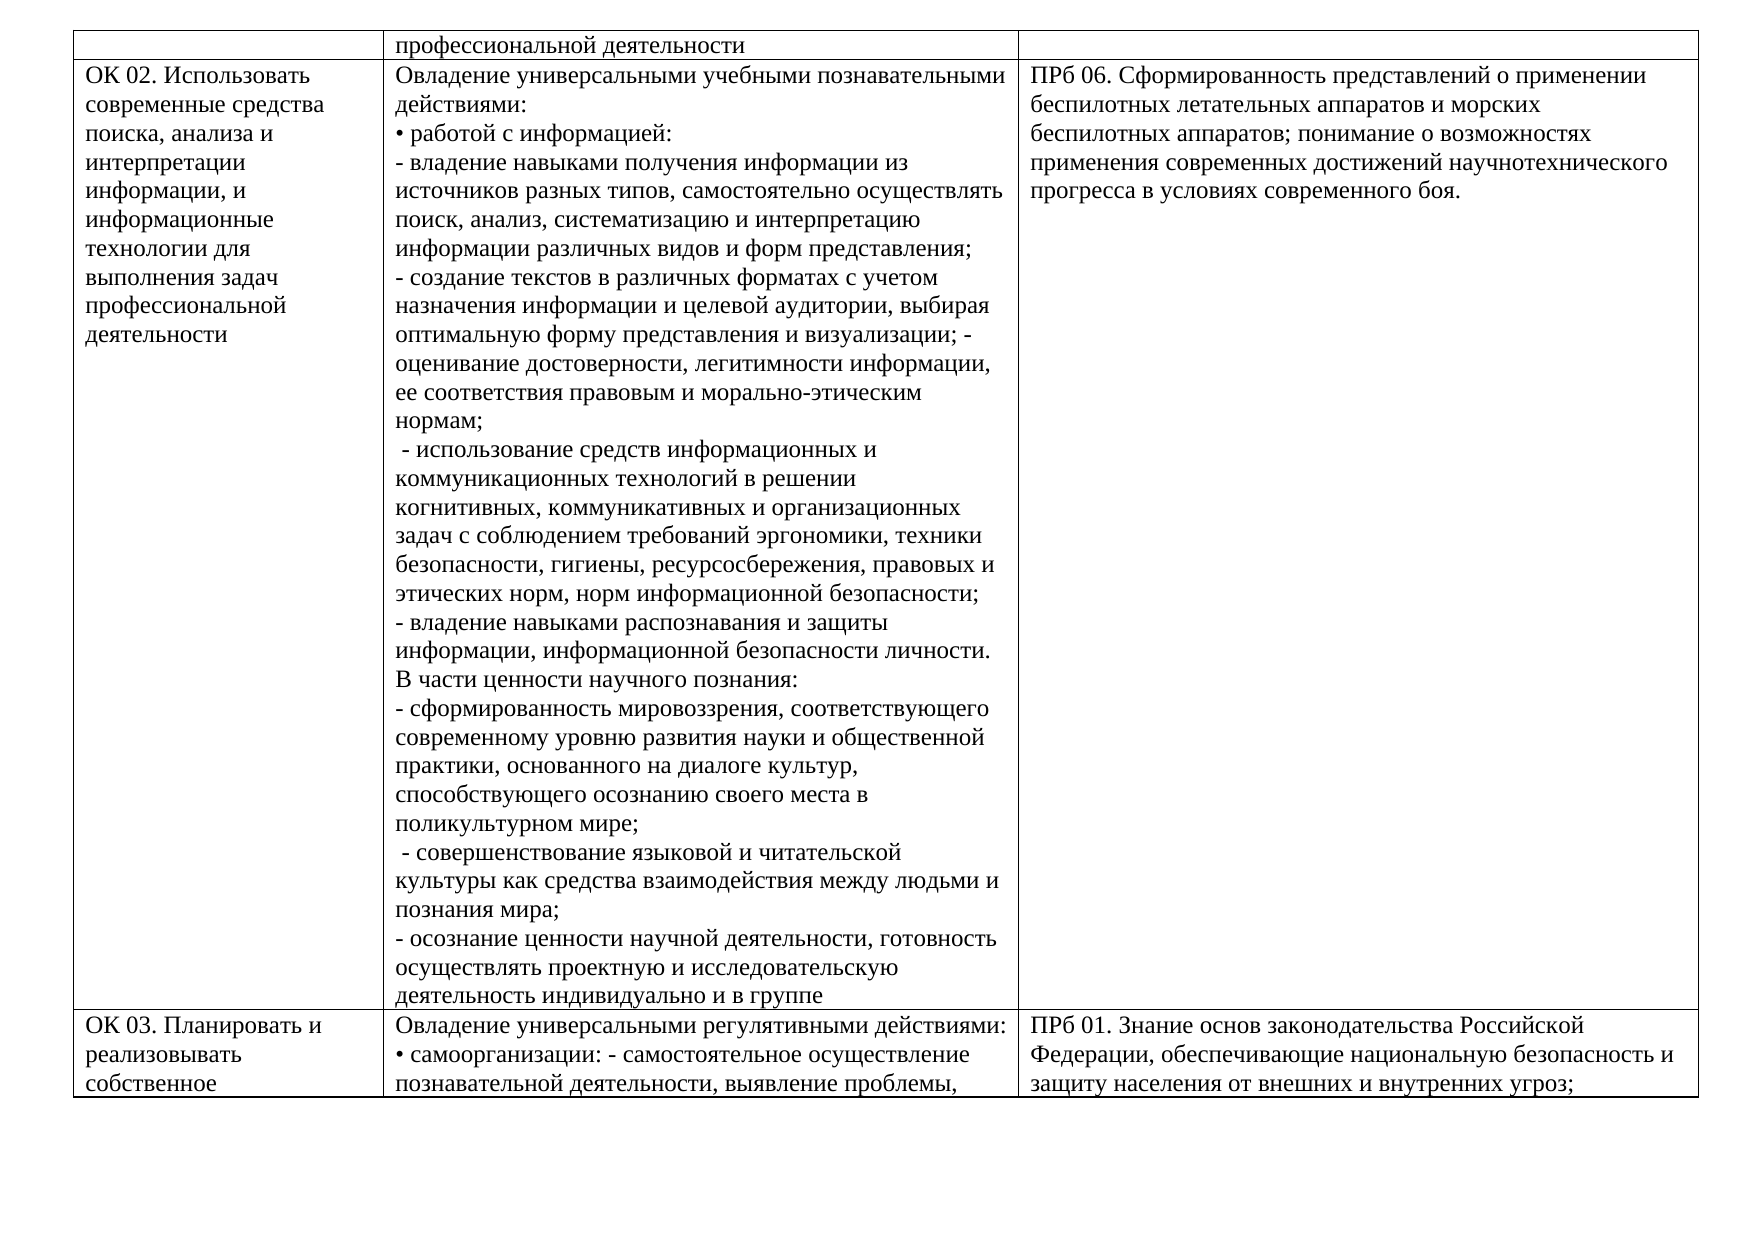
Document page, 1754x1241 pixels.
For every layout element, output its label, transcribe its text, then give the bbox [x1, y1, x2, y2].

table_cell Овладение универсальными учебными познавательными действиями: • работой с информацией: - владение навыками получения информации из источников разных типов, самостоятельно осуществлять поиск, анализ, систематизацию и интерпретацию информации различных видов и форм представления; - создание текстов в различных форматах с учетом назначения информации и целевой аудитории, выбирая оптимальную форму представления и визуализации; - оценивание достоверности, легитимности информации, ее соответствия правовым и морально-этическим нормам; - использование средств информационных и коммуникационных технологий в решении когнитивных, коммуникативных и организационных задач с соблюдением требований эргономики, техники безопасности, гигиены, ресурсосбережения, правовых и этических норм, норм информационной безопасности; - владение навыками распознавания и защиты информации, информационной безопасности личности. В части ценности научного познания: - сформированность мировоззрения, соответствующего современному уровню развития науки и общественной практики, основанного на диалоге культур, способствующего осознанию своего места в поликультурном мире; - совершенствование языковой и читательской культуры как средства взаимодействия между людьми и познания мира; - осознание ценности научной деятельности, готовность осуществлять проектную и исследовательскую деятельность индивидуально и в группе [384, 60, 1018, 1009]
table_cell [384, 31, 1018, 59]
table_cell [384, 1010, 1018, 1096]
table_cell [74, 1010, 383, 1096]
table_cell ПРб 06. Сформированность представлений о применении беспилотных летательных аппаратов и морских беспилотных аппаратов; понимание о возможностях применения современных достижений научнотехнического прогресса в условиях современного боя. [1019, 60, 1698, 1009]
table_cell ОК 02. Использовать современные средства поиска, анализа и интерпретации информации, и информационные технологии для выполнения задач профессиональной деятельности [74, 60, 383, 1009]
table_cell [1019, 31, 1698, 59]
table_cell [74, 31, 383, 59]
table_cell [1019, 1010, 1698, 1096]
